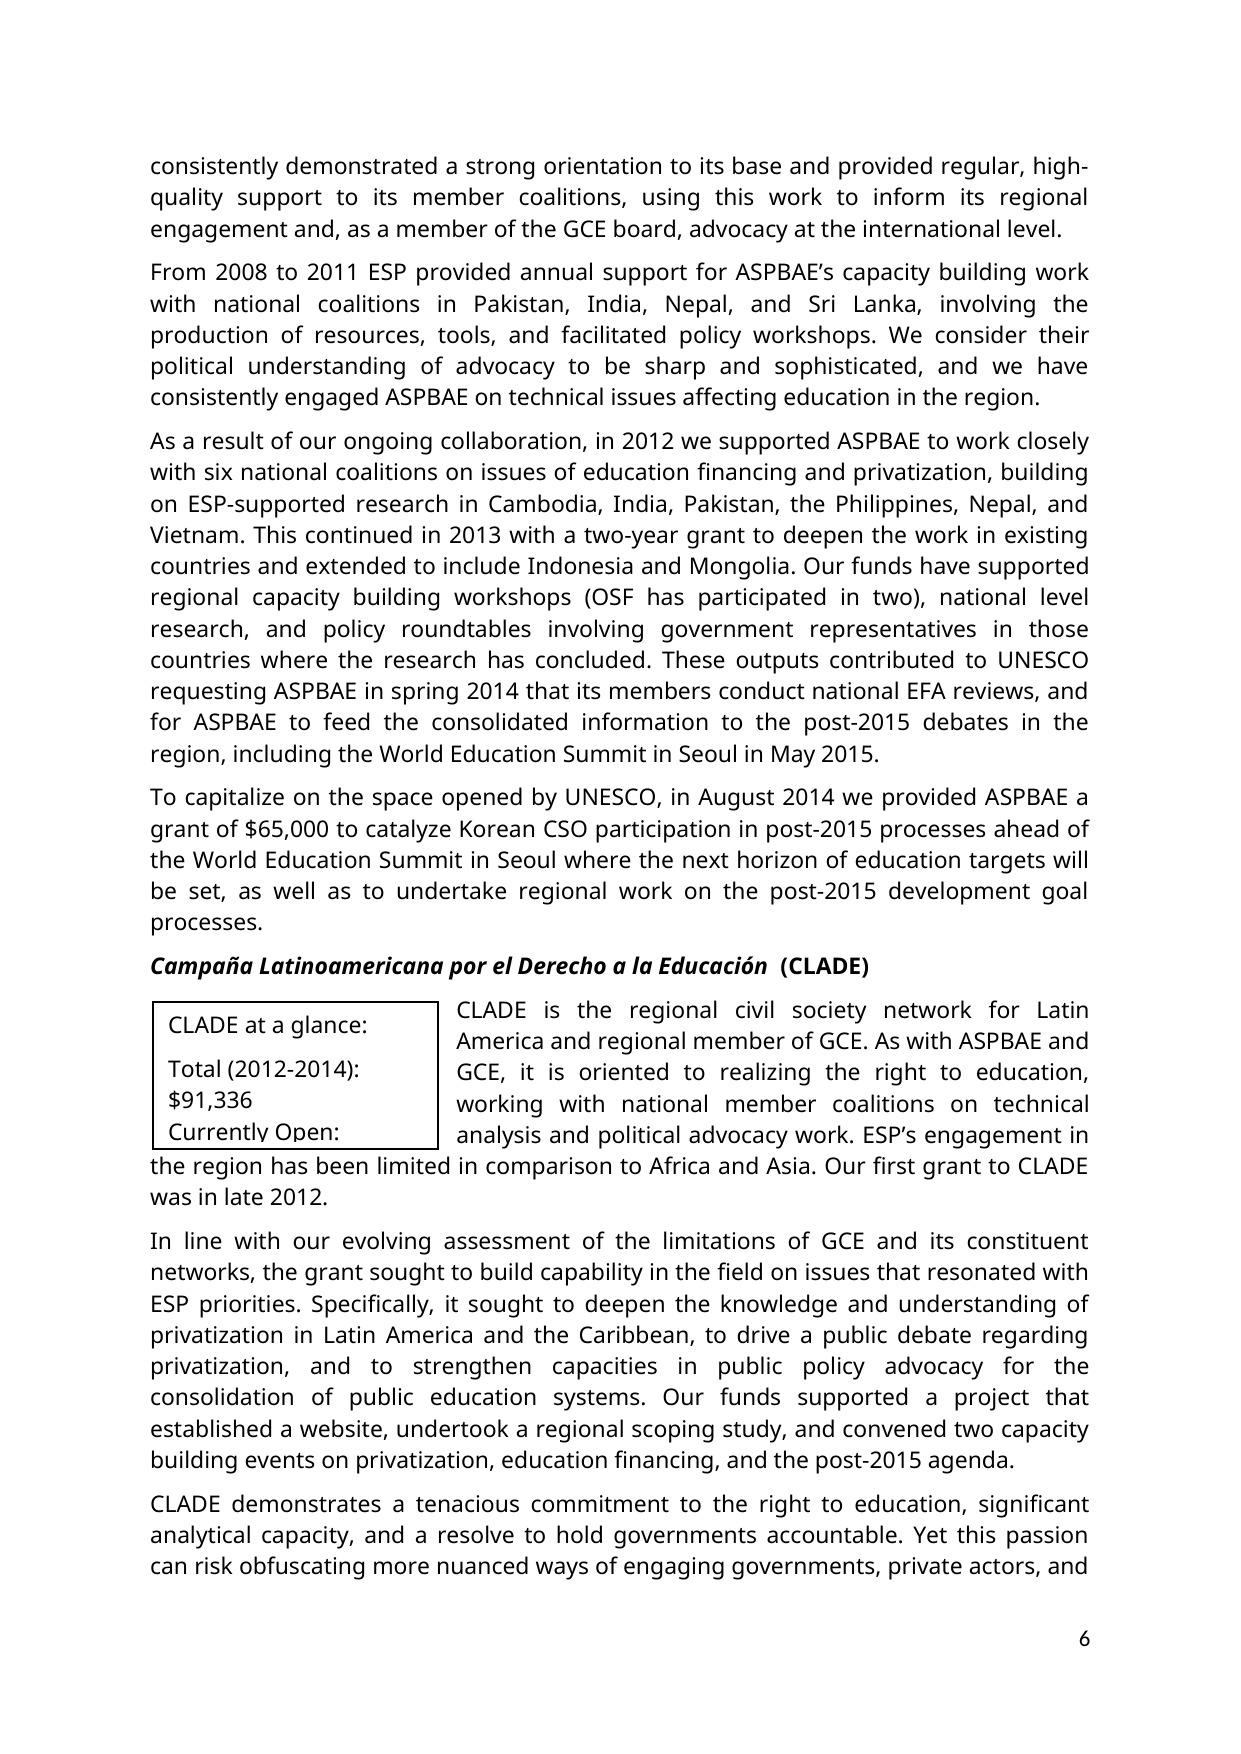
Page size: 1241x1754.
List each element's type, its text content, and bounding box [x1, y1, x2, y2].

text CLADE is the regional civil society network for Latin America and regional member of GCE. As with ASPBAE and GCE, it is oriented to realizing the right to education, working with national member coalitions on technical analysis and political advocacy work. ESP’s engagement in the region has been limited in comparison to Africa and Asia. Our first grant to CLADE was in late 2012. [150, 994, 1090, 1212]
text Campaña Latinoamericana por el Derecho a la Educación (CLADE) [150, 950, 1090, 981]
text To capitalize on the space opened by UNESCO, in August 2014 we provided ASPBAE a grant of $65,000 to catalyze Korean CSO participation in post-2015 processes ahead of the World Education Summit in Seoul where the next horizon of education targets will be set, as well as to undertake regional work on the post-2015 development goal processes. [150, 781, 1090, 937]
text In line with our evolving assessment of the limitations of GCE and its constituent networks, the grant sought to build capability in the field on issues that resonated with ESP priorities. Specifically, it sought to deepen the knowledge and understanding of privatization in Latin America and the Caribbean, to drive a public debate regarding privatization, and to strengthen capacities in public policy advocacy for the consolidation of public education systems. Our funds supported a project that established a website, undertook a regional scoping study, and convened two capacity building events on privatization, education financing, and the post-2015 agenda. [150, 1225, 1090, 1475]
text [150, 150, 1090, 244]
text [150, 1487, 1090, 1581]
text From 2008 to 2011 ESP provided annual support for ASPBAE’s capacity building work with national coalitions in Pakistan, India, Nepal, and Sri Lanka, involving the production of resources, tools, and facilitated policy workshops. We consider their political understanding of advocacy to be sharp and sophisticated, and we have consistently engaged ASPBAE on technical issues affecting education in the region. [150, 256, 1090, 412]
text As a result of our ongoing collaboration, in 2012 we supported ASPBAE to work closely with six national coalitions on issues of education financing and privatization, building on ESP-supported research in Cambodia, India, Pakistan, the Philippines, Nepal, and Vietnam. This continued in 2013 with a two-year grant to deepen the work in existing countries and extended to include Indonesia and Mongolia. Our funds have supported regional capacity building workshops (OSF has participated in two), national level research, and policy roundtables involving government representatives in those countries where the research has concluded. These outputs contributed to UNESCO requesting ASPBAE in spring 2014 that its members conduct national EFA reviews, and for ASPBAE to feed the consolidated information to the post-2015 debates in the region, including the World Education Summit in Seoul in May 2015. [150, 425, 1090, 769]
